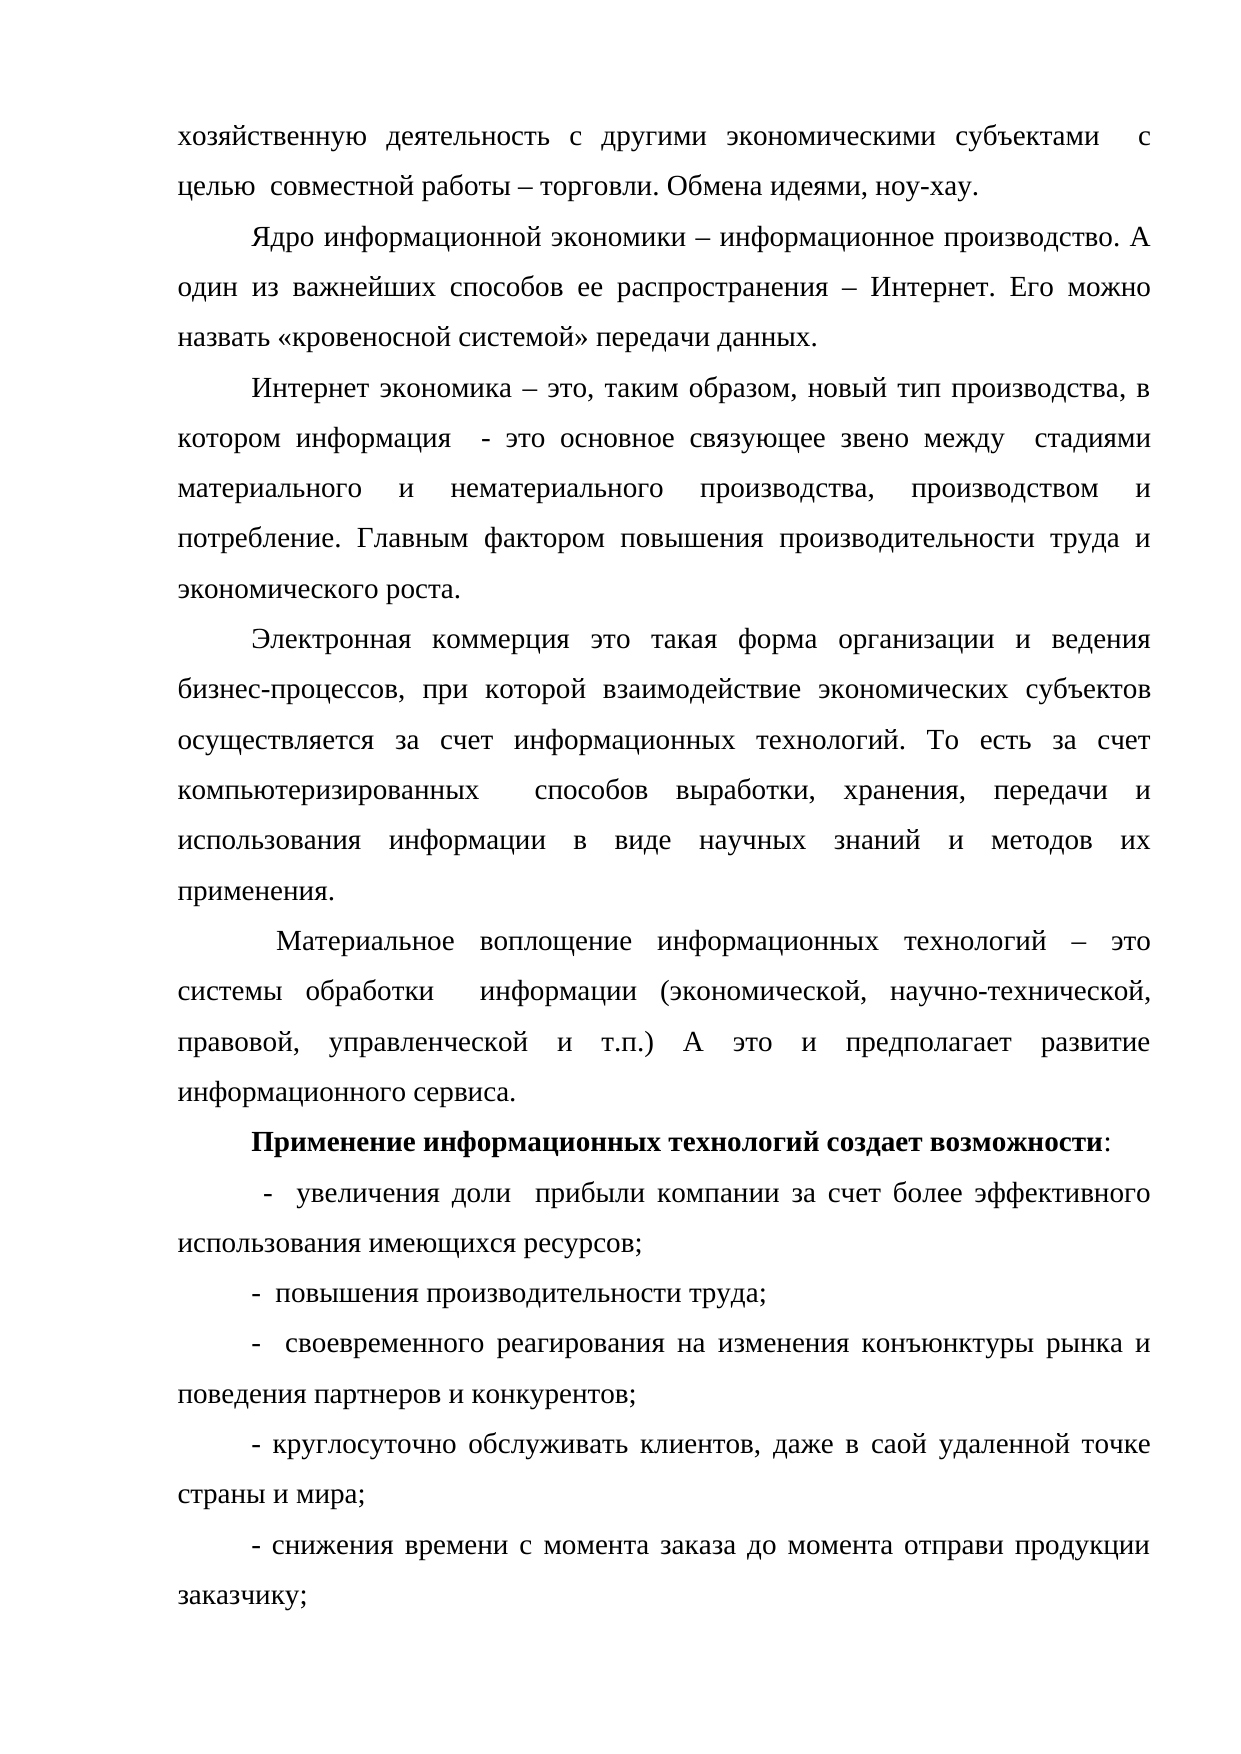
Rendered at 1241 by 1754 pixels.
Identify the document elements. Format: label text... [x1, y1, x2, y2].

text - своевременного реагирования на изменения конъюнктуры рынка и поведения партнеров и конкурентов; [177, 1326, 1152, 1409]
text - круглосуточно обслуживать клиентов, даже в саой удаленной точке страны и мира; [177, 1426, 1152, 1510]
text Электронная коммерция это такая форма организации и ведения бизнес-процессов, при которой взаимодействие экономических субъектов осуществляется за счет информационных технологий. То есть за счет компьютеризированных способов выработки, хранения, передачи и использования информации в виде научных знаний и методов их применения. [177, 621, 1152, 906]
text - увеличения доли прибыли компании за счет более эффективного использования имеющихся ресурсов; [177, 1175, 1152, 1258]
text - снижения времени с момента заказа до момента отправи продукции заказчику; [177, 1527, 1152, 1611]
text Применение информационных технологий создает возможности: [177, 1124, 1152, 1158]
text Ядро информационной экономики – информационное производство. А один из важнейших способов ее распространения – Интернет. Его можно назвать «кровеносной системой» передачи данных. [177, 219, 1152, 353]
text - повышения производительности труда; [177, 1275, 1152, 1309]
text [177, 118, 1152, 202]
text Интернет экономика – это, таким образом, новый тип производства, в котором информация - это основное связующее звено между стадиями материального и нематериального производства, производством и потребление. Главным фактором повышения производительности труда и экономического роста. [177, 370, 1152, 604]
text Материальное воплощение информационных технологий – это системы обработки информации (экономической, научно-технической, правовой, управленческой и т.п.) А это и предполагает развитие информационного сервиса. [177, 923, 1152, 1108]
